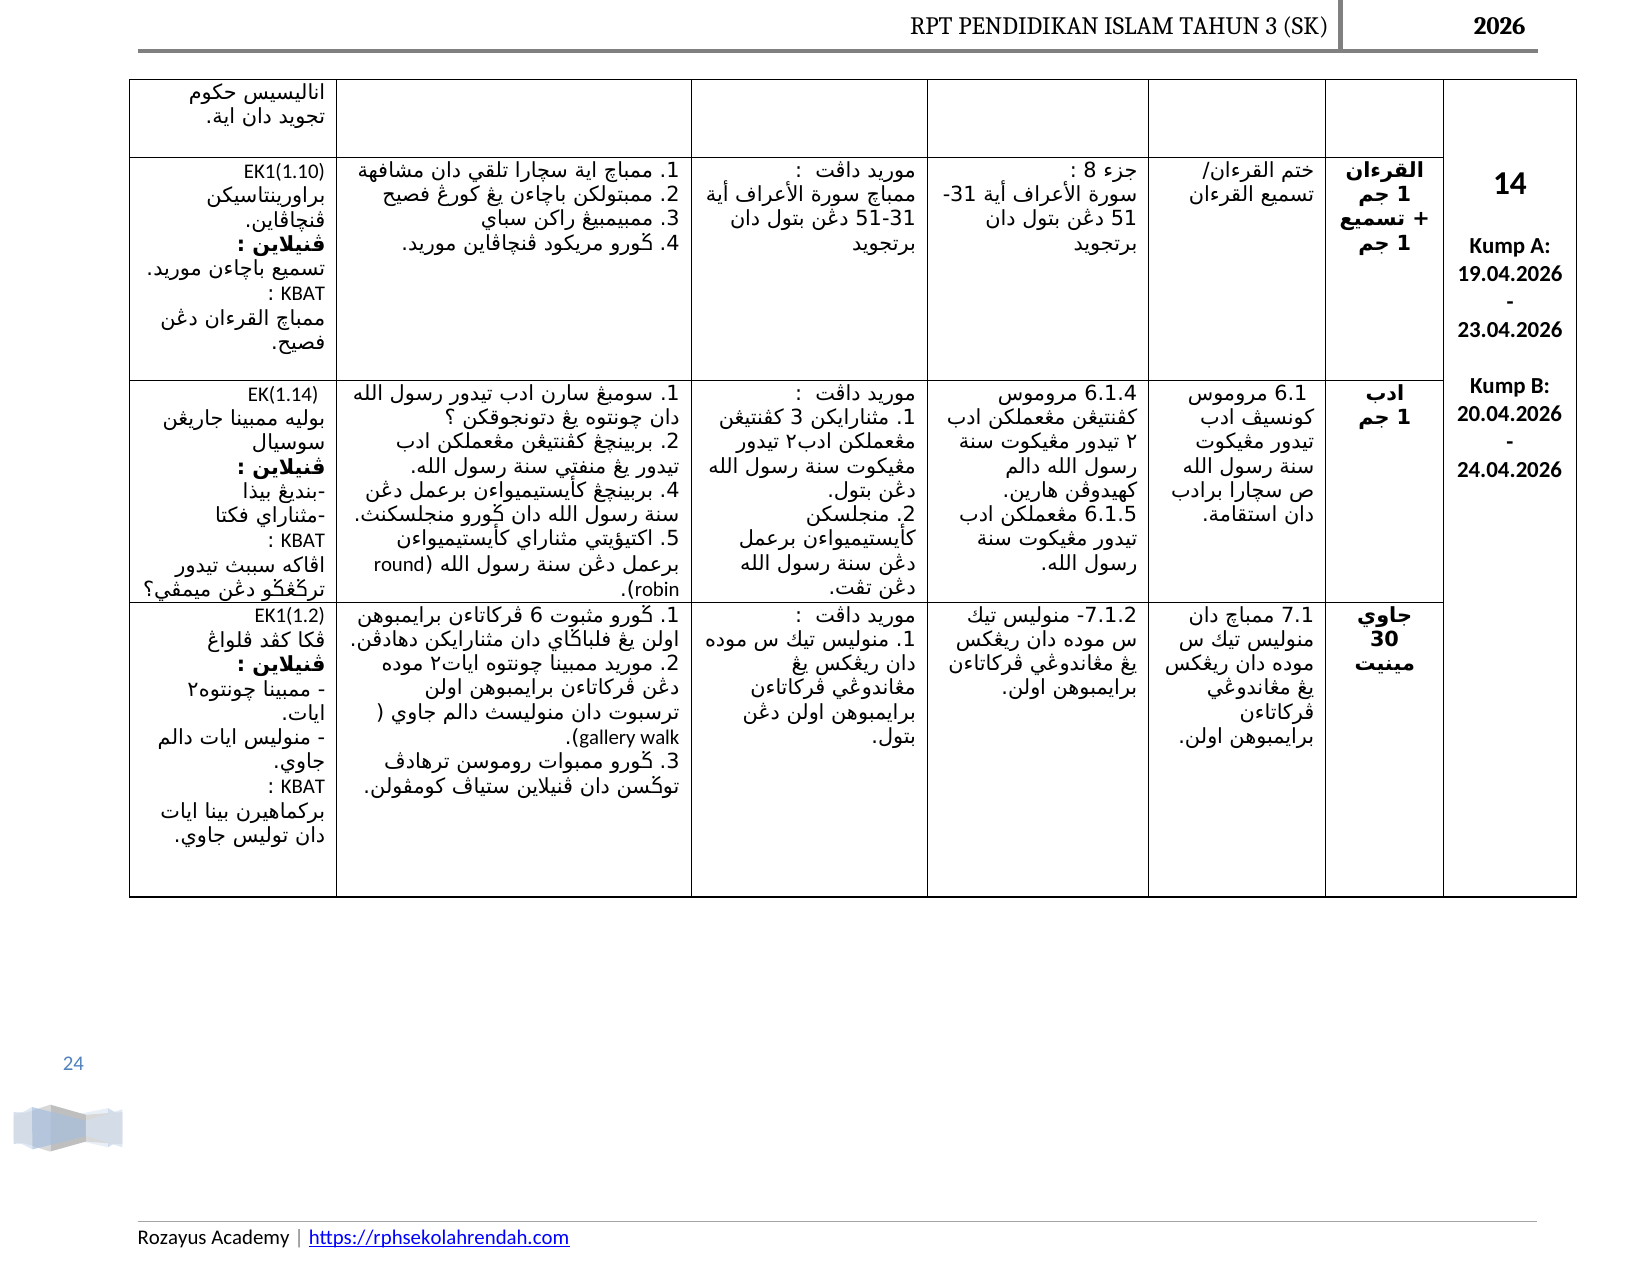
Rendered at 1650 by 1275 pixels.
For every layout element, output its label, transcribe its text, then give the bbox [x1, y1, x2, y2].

table_cell ادب 1 جم [1326, 381, 1443, 602]
table_cell 6.1.4 مروموس كڤنتيڠن مڠعملكن ادب۲ تيدور مڠيكوت سنة رسول الله دالم كهيدوڤن هارين. 6.1.5 مڠعملكن ادب تيدور مڠيكوت سنة رسول الله. [928, 381, 1148, 602]
table_cell القرءان 1 جم + تسميع 1 جم [1326, 158, 1443, 380]
table_cell موريد داڤت : 1. منوليس تيك س موده دان ريڠكس يڠ مڠاندوڠي ڤركاتاءن برايمبوهن اولن دڠن بتول. [692, 603, 927, 896]
table_cell 1. سومبڠ سارن ادب تيدور رسول الله دان چونتوه يڠ دتونجوقكن ؟ 2. بربينچڠ كڤنتيڠن مڠعملكن ادب تيدور يڠ منفتي سنة رسول الله. 4. بربينچڠ كأيستيميواءن برعمل دڠن سنة رسول الله دان ݢورو منجلسكنث. 5. اكتيؤيتي مثناراي كأيستيميواءن برعمل دڠن سنة رسول الله (round robin). [337, 381, 691, 602]
table_cell 6.1 مروموس كونسيڤ ادب تيدور مڠيكوت سنة رسول الله ص سچارا برادب دان استقامة. [1149, 381, 1325, 602]
table_cell جاوي 30 مينيت [1326, 603, 1443, 896]
table_cell موريد داڤت : ممباچ سورة الأعراف أية 31-51 دڠن بتول دان برتجويد [692, 158, 927, 380]
table_cell ختم القرءان/ تسميع القرءان [1149, 158, 1325, 380]
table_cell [337, 80, 691, 157]
table_cell EK(1.14) بوليه ممبينا جاريڠن سوسيال ڤنيلاين : -بنديڠ بيذا -مثناراي فكتا KBAT : اڤاكه سببث تيدور ترݢڠݢو دڠن ميمڤي؟ [130, 381, 336, 602]
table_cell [692, 80, 927, 157]
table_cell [1444, 80, 1576, 896]
table_cell موريد داڤت : 1. مثنارايكن 3 كڤنتيڠن مڠعملكن ادب۲ تيدور مڠيكوت سنة رسول الله دڠن بتول. 2. منجلسكن كأيستيميواءن برعمل دڠن سنة رسول الله دڠن تڤت. [692, 381, 927, 602]
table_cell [928, 80, 1148, 157]
table_cell 1. ممباچ اية سچارا تلقي دان مشافهة 2. ممبتولكن باچاءن يڠ كورڠ فصيح 3. ممبيمبيڠ راكن سباي 4. ݢورو مريكود ڤنچاڤاين موريد. [337, 158, 691, 380]
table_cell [1326, 80, 1443, 157]
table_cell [1149, 80, 1325, 157]
table_cell 7.1 ممباچ دان منوليس تيك س موده دان ريڠكس يڠ مڠاندوڠي ڤركاتاءن برايمبوهن اولن. [1149, 603, 1325, 896]
table_cell EK1(1.10) براورينتاسيكن ڤنچاڤاين. ڤنيلاين : تسميع باچاءن موريد. KBAT : ممباچ القرءان دڠن فصيح. [130, 158, 336, 380]
table_cell جزء 8 : سورة الأعراف أية 31-51 دڠن بتول دان برتجويد [928, 158, 1148, 380]
table_cell EK1(1.2) ڤكا كڤد ڤلواڠ ڤنيلاين : - ممبينا چونتوه٢ ايات. - منوليس ايات دالم جاوي. KBAT : بركماهيرن بينا ايات دان توليس جاوي. [130, 603, 336, 896]
table_cell 1. ݢورو مثبوت 6 ڤركاتاءن برايمبوهن اولن يڠ فلباݢاي دان مثنارايكن دهادڤن. 2. موريد ممبينا چونتوه ايات٢ موده دڠن ڤركاتاءن برايمبوهن اولن ترسبوت دان منوليسث دالم جاوي (gallery walk). 3. ݢورو ممبوات روموسن ترهادڤ توݢسن دان ڤنيلاين ستياڤ كومڤولن. [337, 603, 691, 896]
table_cell 7.1.2- منوليس تيك س موده دان ريڠكس يڠ مڠاندوڠي ڤركاتاءن برايمبوهن اولن. [928, 603, 1148, 896]
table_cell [130, 80, 336, 157]
